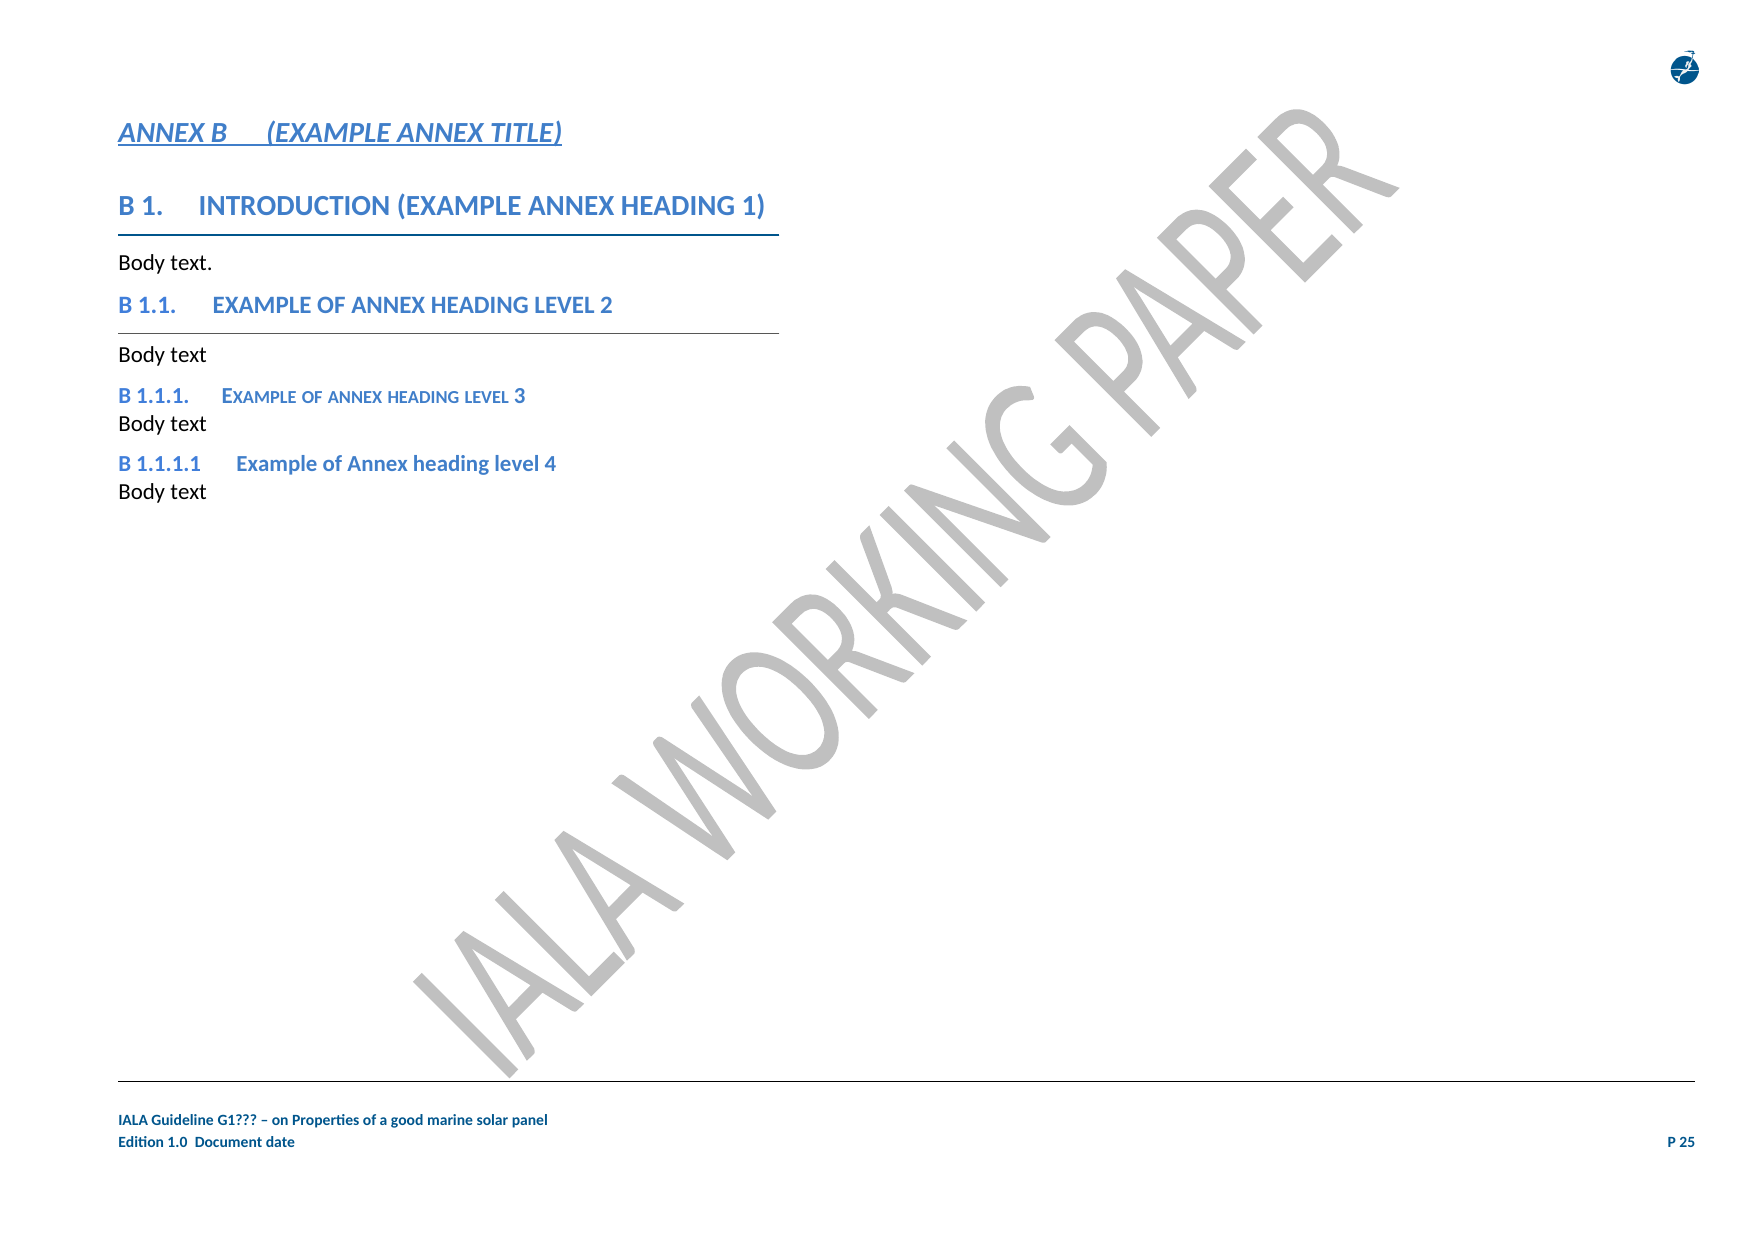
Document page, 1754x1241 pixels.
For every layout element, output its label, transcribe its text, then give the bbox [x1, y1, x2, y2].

text Example of annex heading level 3 [118, 381, 1695, 409]
text Body text [118, 340, 1695, 368]
text Example of Annex heading level 4 [118, 449, 1695, 477]
text Example of ANNEX HEADING Level 2 [118, 289, 1695, 319]
text Body text [118, 477, 1695, 505]
text Body text. [118, 248, 1695, 276]
text (EXAMPLE ANNEX TITLE) [118, 114, 1695, 149]
picture [1639, 0, 1754, 119]
text Introduction (Example Annex Heading 1) [118, 187, 1695, 222]
text Body text [118, 409, 1695, 437]
